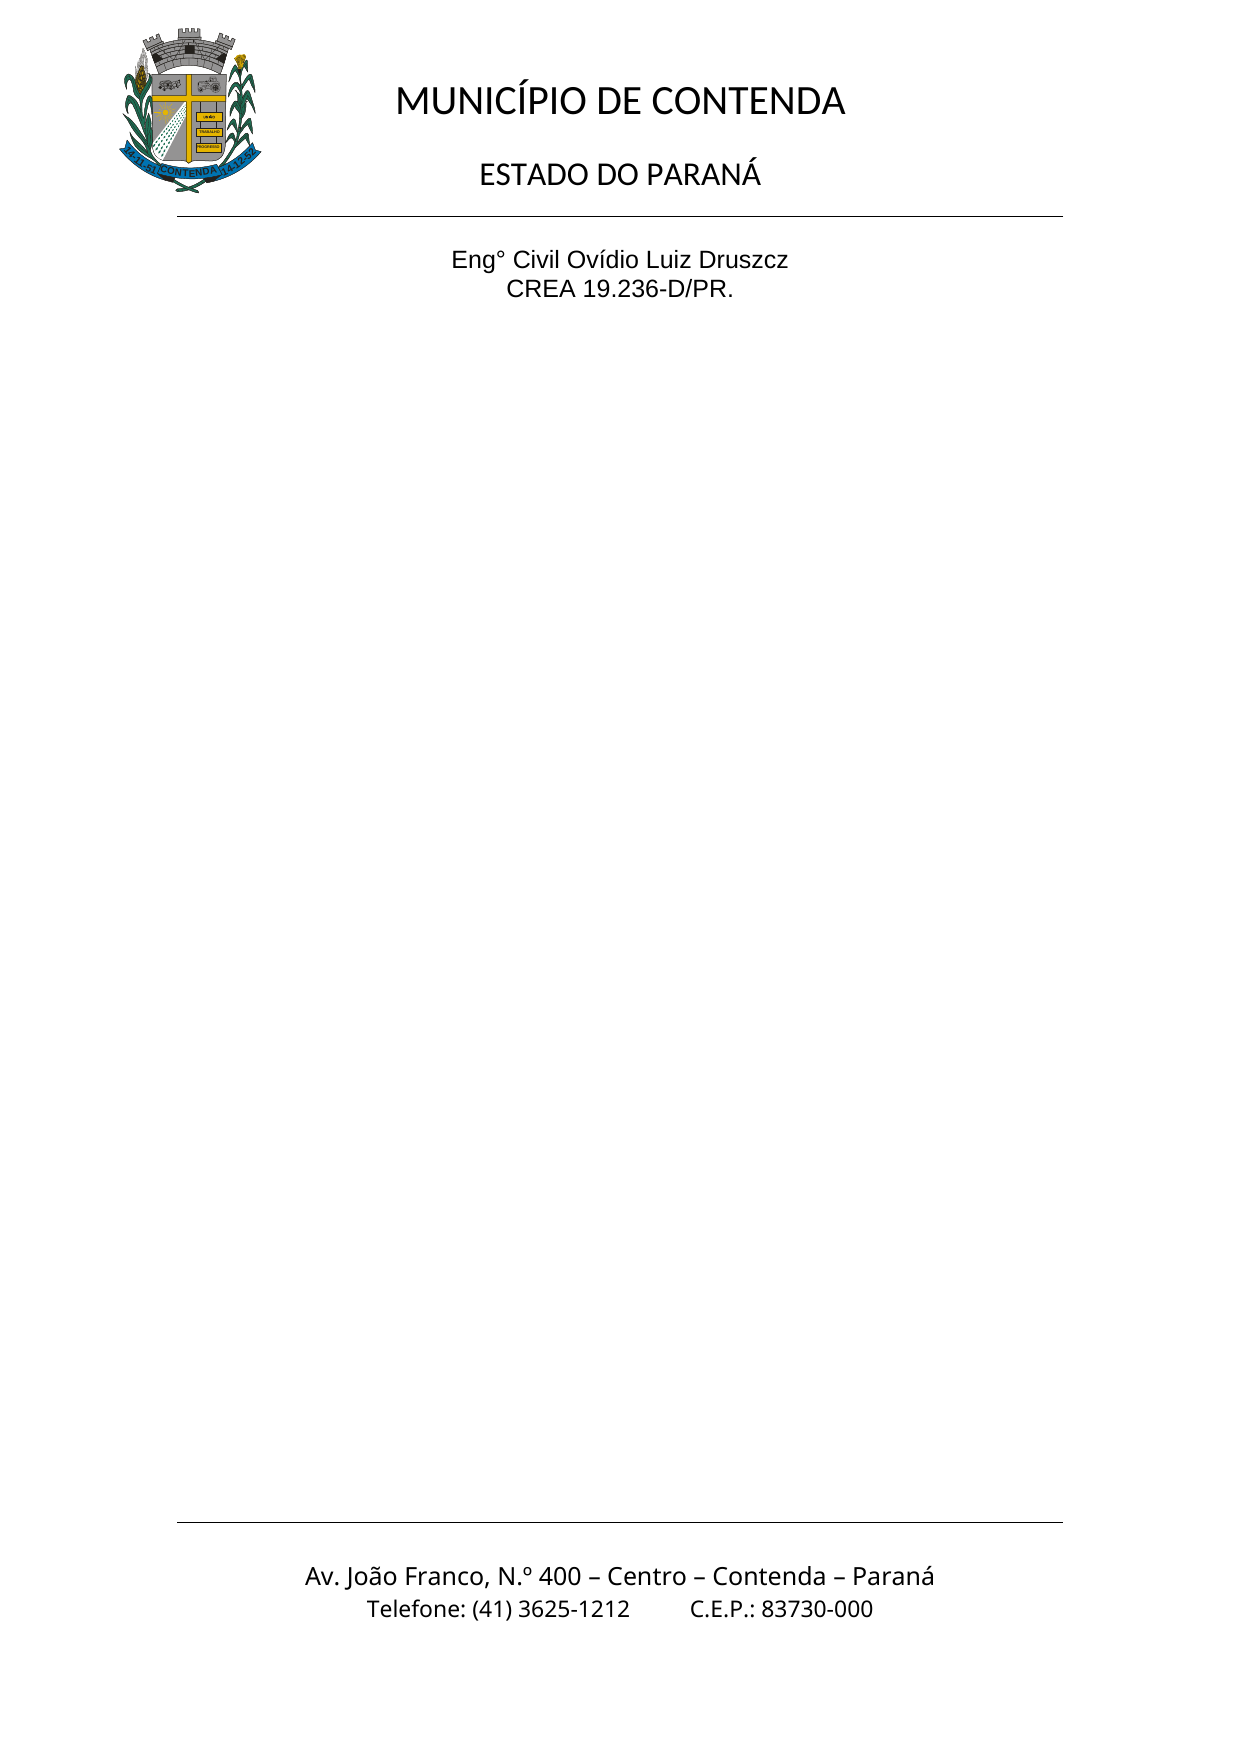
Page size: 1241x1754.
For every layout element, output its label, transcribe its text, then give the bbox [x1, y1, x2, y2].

text CREA 19.236-D/PR. [177, 273, 1063, 302]
text Eng° Civil Ovídio Luiz Druszcz [177, 245, 1063, 273]
